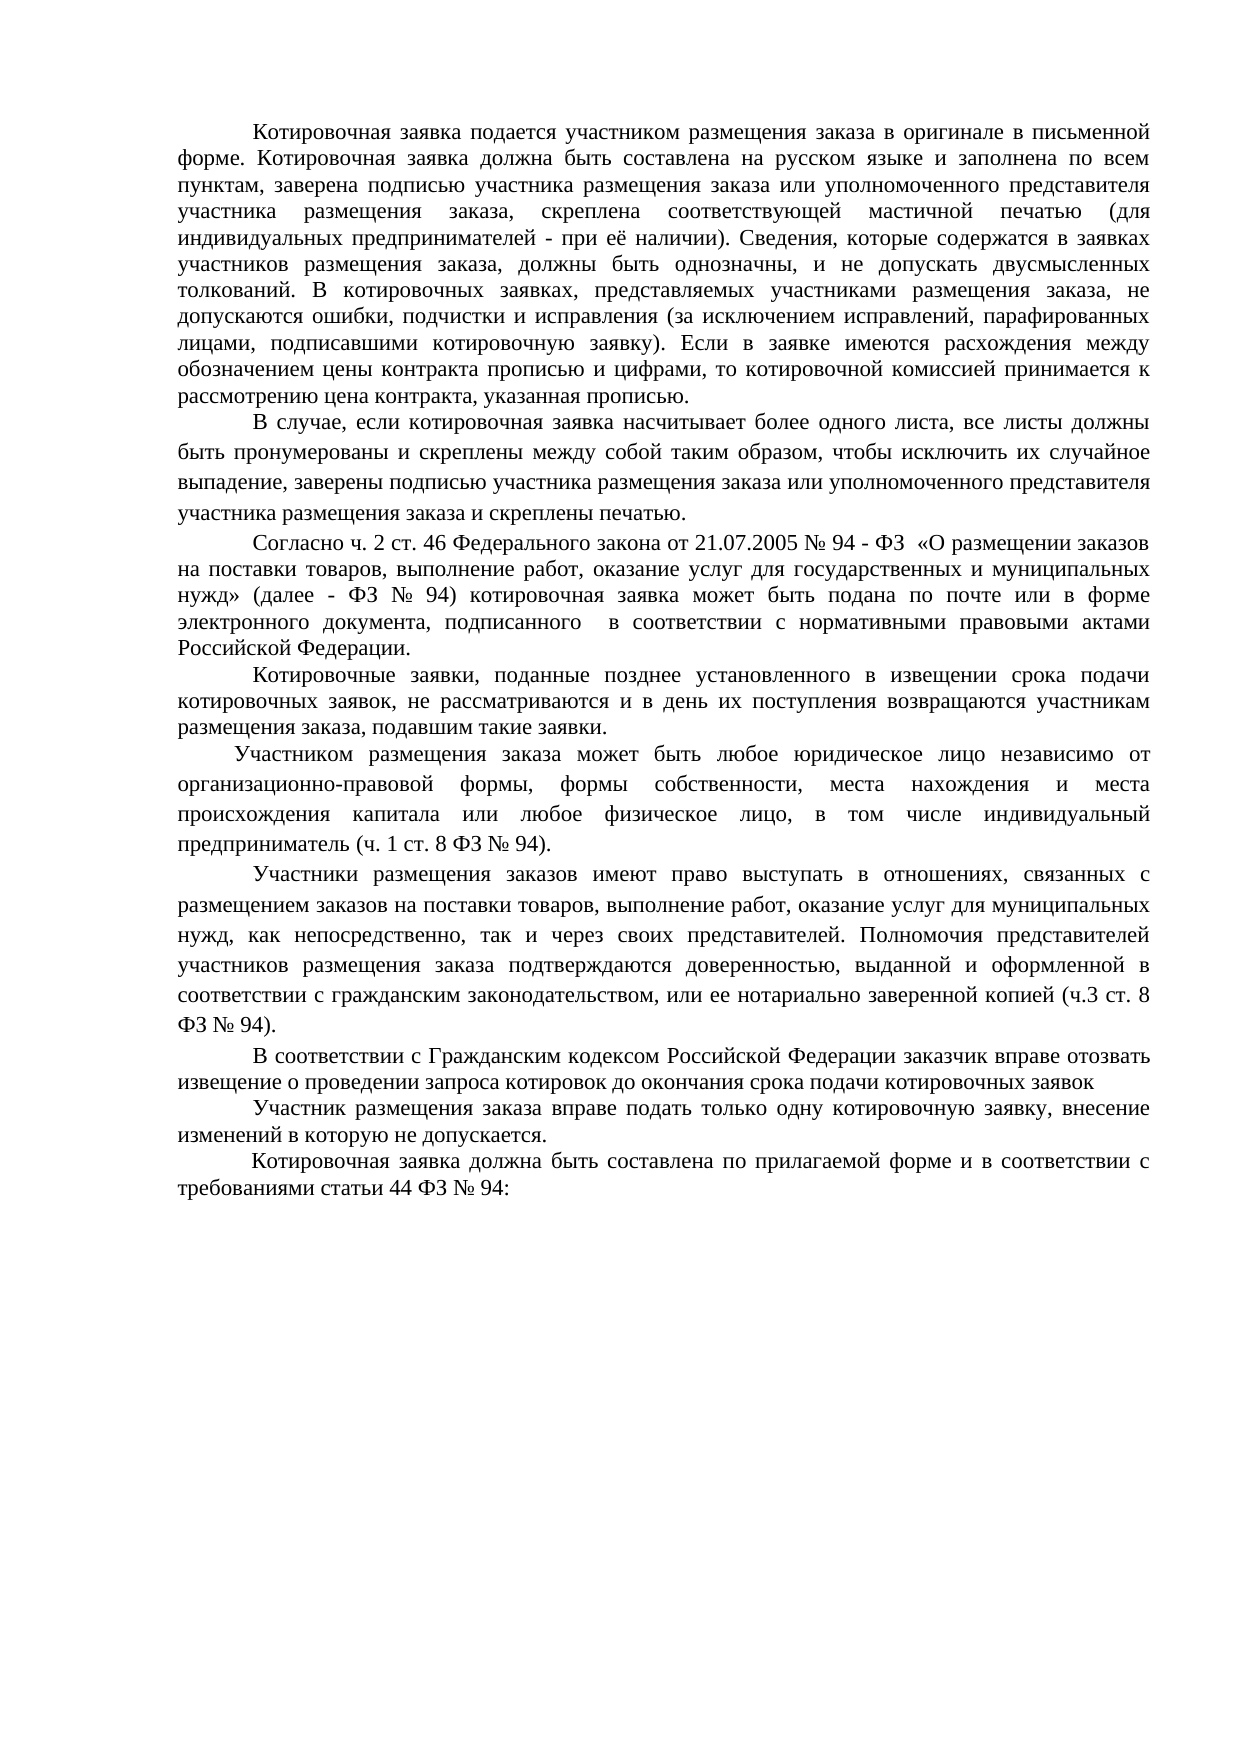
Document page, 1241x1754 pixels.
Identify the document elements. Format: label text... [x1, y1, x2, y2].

title В соответствии с Гражданским кодексом Российской Федерации заказчик вправе отозвать извещение о проведении запроса котировок до окончания срока подачи котировочных заявок [177, 1042, 1152, 1094]
text Котировочная заявка подается участником размещения заказа в оригинале в письменной форме. Котировочная заявка должна быть составлена на русском языке и заполнена по всем пунктам, заверена подписью участника размещения заказа или уполномоченного представителя участника размещения заказа, скреплена соответствующей мастичной печатью (для индивидуальных предпринимателей - при её наличии). Сведения, которые содержатся в заявках участников размещения заказа, должны быть однозначны, и не допускать двусмысленных толкований. В котировочных заявках, представляемых участниками размещения заказа, не допускаются ошибки, подчистки и исправления (за исключением исправлений, парафированных лицами, подписавшими котировочную заявку). Если в заявке имеются расхождения между обозначением цены контракта прописью и цифрами, то котировочной комиссией принимается к рассмотрению цена контракта, указанная прописью. [177, 118, 1152, 408]
text Участники размещения заказов имеют право выступать в отношениях, связанных с размещением заказов на поставки товаров, выполнение работ, оказание услуг для муниципальных нужд, как непосредственно, так и через своих представителей. Полномочия представителей участников размещения заказа подтверждаются доверенностью, выданной и оформленной в соответствии с гражданским законодательством, или ее нотариально заверенной копией (ч.3 ст. 8 ФЗ № 94). [177, 861, 1152, 1038]
title Согласно ч. 2 ст. 46 Федерального закона от 21.07.2005 № 94 - ФЗ «О размещении заказов на поставки товаров, выполнение работ, оказание услуг для государственных и муниципальных нужд» (далее - ФЗ № 94) котировочная заявка может быть подана по почте или в форме электронного документа, подписанного в соответствии с нормативными правовыми актами Российской Федерации. [177, 529, 1152, 661]
text В случае, если котировочная заявка насчитывает более одного листа, все листы должны быть пронумерованы и скреплены между собой таким образом, чтобы исключить их случайное выпадение, заверены подписью участника размещения заказа или уполномоченного представителя участника размещения заказа и скреплены печатью. [177, 408, 1152, 525]
title Котировочные заявки, поданные позднее установленного в извещении срока подачи котировочных заявок, не рассматриваются и в день их поступления возвращаются участникам размещения заказа, подавшим такие заявки. [177, 661, 1152, 740]
title Участник размещения заказа вправе подать только одну котировочную заявку, внесение изменений в которую не допускается. [177, 1094, 1152, 1147]
text Участником размещения заказа может быть любое юридическое лицо независимо от организационно-правовой формы, формы собственности, места нахождения и места происхождения капитала или любое физическое лицо, в том числе индивидуальный предприниматель (ч. 1 ст. 8 ФЗ № 94). [177, 740, 1152, 857]
title Котировочная заявка должна быть составлена по прилагаемой форме и в соответствии с требованиями статьи 44 ФЗ № 94: [177, 1147, 1152, 1200]
